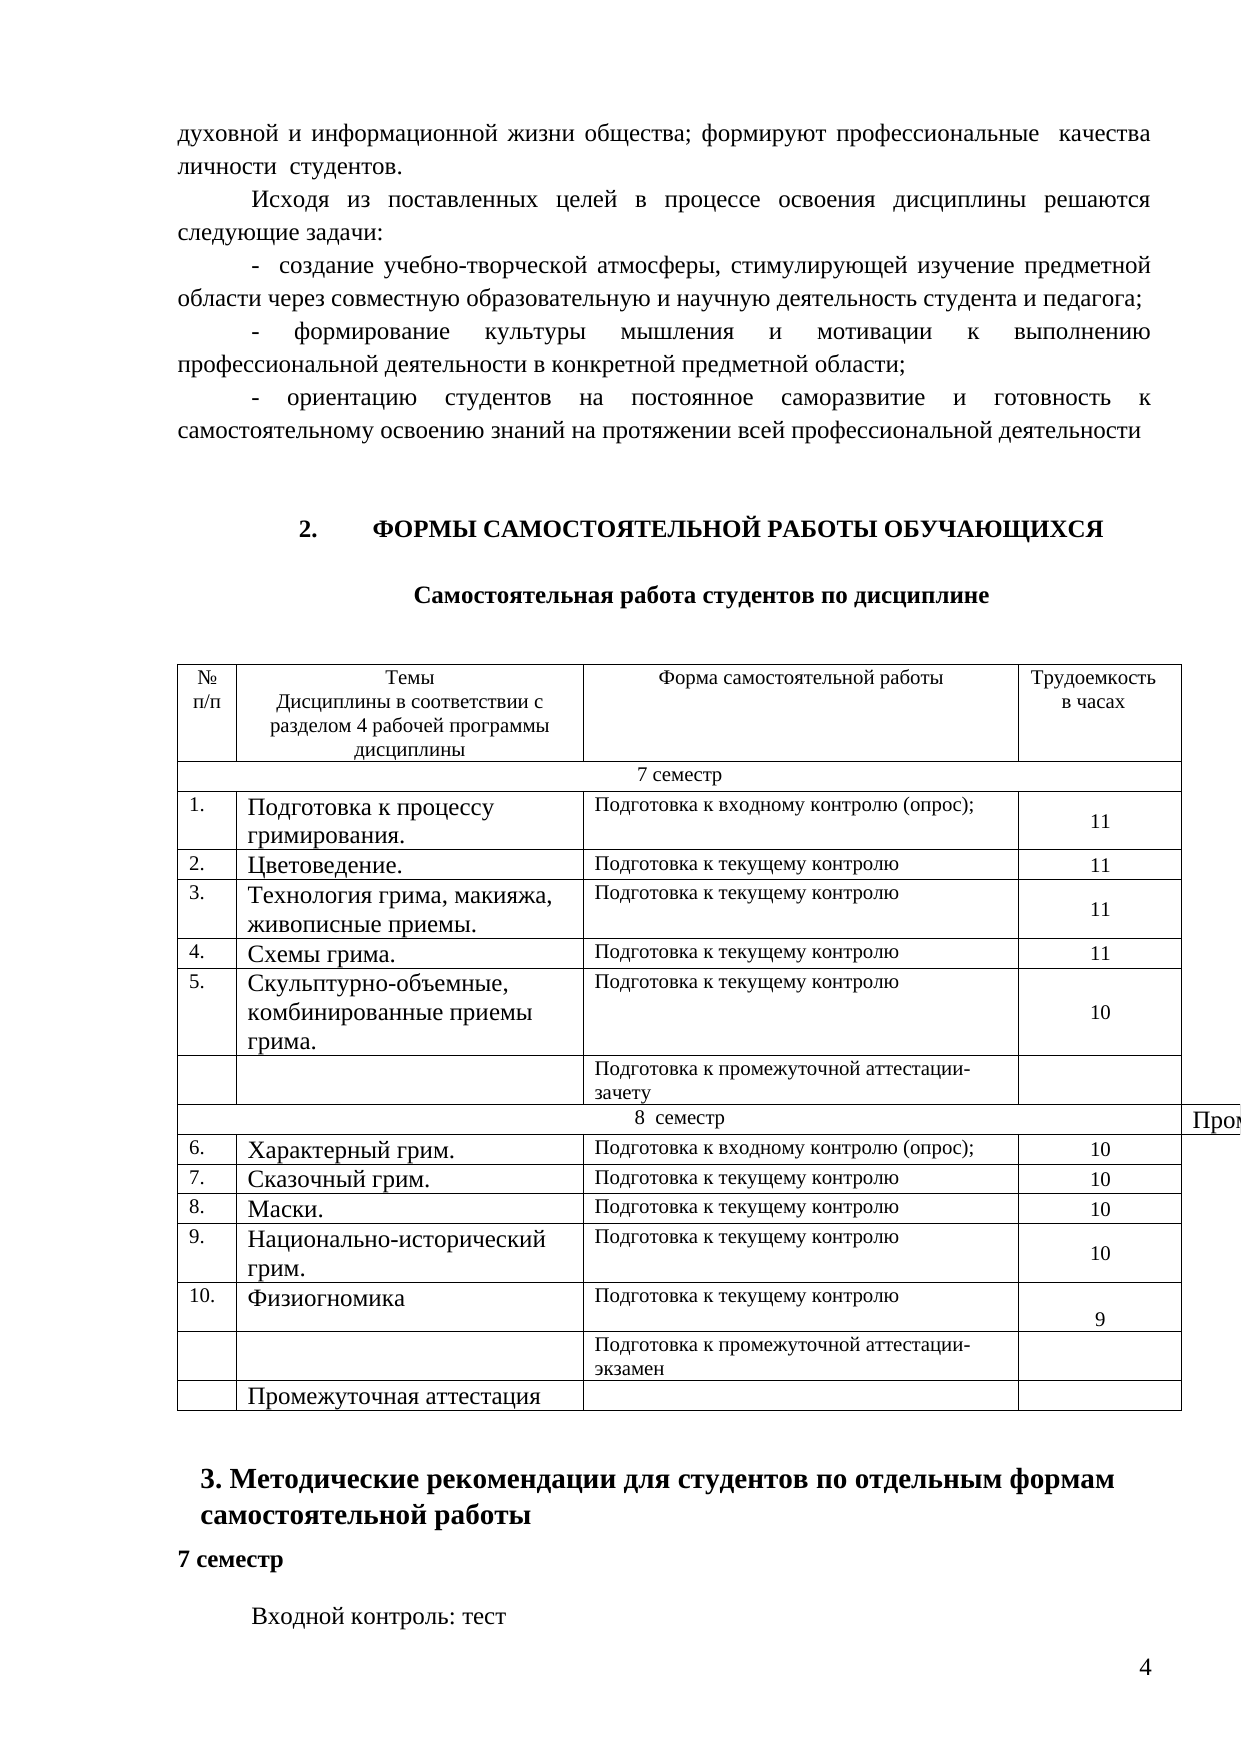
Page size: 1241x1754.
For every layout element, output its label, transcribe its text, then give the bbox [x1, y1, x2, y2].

table_header Форма самостоятельной работы [584, 665, 1018, 761]
table_cell [178, 880, 236, 938]
table_cell [237, 1332, 583, 1380]
table_cell Промежуточная аттестация [1182, 1105, 1240, 1134]
table_cell 7 семестр [178, 762, 1181, 791]
table_cell 10 [1019, 969, 1181, 1055]
table_cell Схемы грима. [237, 939, 583, 967]
table_cell [178, 1332, 236, 1380]
text Самостоятельная работа студентов по дисциплине [177, 580, 1152, 609]
table_cell Подготовка к промежуточной аттестации- зачету [584, 1056, 1018, 1104]
table_cell Национально-исторический грим. [237, 1224, 583, 1282]
table_cell Подготовка к промежуточной аттестации- экзамен [584, 1332, 1018, 1380]
table_cell Технология грима, макияжа, живописные приемы. [237, 880, 583, 938]
table_cell [1019, 1332, 1181, 1380]
table_cell 11 [1019, 792, 1181, 849]
table_cell [178, 1165, 236, 1193]
table_cell [178, 850, 236, 879]
table_cell 8 семестр [178, 1105, 1181, 1134]
table_header Трудоемкость в часах [1019, 665, 1181, 761]
table_cell [178, 1056, 236, 1104]
table_cell 11 [1019, 880, 1181, 938]
table_cell 10 [1019, 1135, 1181, 1163]
table_cell Подготовка к текущему контролю [584, 939, 1018, 967]
table_cell 11 [1019, 850, 1181, 879]
table_header Темы Дисциплины в соответствии с разделом 4 рабочей программы дисциплины [237, 665, 583, 761]
table_cell Маски. [237, 1194, 583, 1223]
table_cell Подготовка к текущему контролю [584, 1283, 1018, 1331]
table_cell 9 [1019, 1283, 1181, 1331]
table_cell Физиогномика [237, 1283, 583, 1331]
table_cell [178, 1194, 236, 1223]
text 2. ФОРМЫ САМОСТОЯТЕЛЬНОЙ РАБОТЫ ОБУЧАЮЩИХСЯ [177, 514, 1152, 543]
list - ориентацию студентов на постоянное саморазвитие и готовность к самостоятельному освоению знаний на протяжении всей профессиональной деятельности [177, 382, 1152, 444]
table_cell [1019, 1056, 1181, 1104]
text 7 семестр [177, 1544, 1152, 1573]
table_cell Подготовка к процессу гримирования. [237, 792, 583, 849]
text Входной контроль: тест [177, 1601, 1152, 1630]
list - создание учебно-творческой атмосферы, стимулирующей изучение предметной области через совместную образовательную и научную деятельность студента и педагога; [177, 250, 1152, 312]
table_cell Подготовка к текущему контролю [584, 1224, 1018, 1282]
table_cell [178, 1224, 236, 1282]
table_cell [178, 969, 236, 1055]
table_cell [178, 1381, 236, 1410]
table_cell [178, 1283, 236, 1331]
table_cell Скульптурно-объемные, комбинированные приемы грима. [237, 969, 583, 1055]
table_header № п/п [178, 665, 236, 761]
table_cell [237, 1056, 583, 1104]
list - формирование культуры мышления и мотивации к выполнению профессиональной деятельности в конкретной предметной области; [177, 316, 1152, 378]
text 3. Методические рекомендации для студентов по отдельным формам самостоятельной работы [200, 1461, 1152, 1531]
table_cell [178, 939, 236, 967]
table_cell 11 [1019, 939, 1181, 967]
table_cell [178, 1135, 236, 1163]
table_cell 10 [1019, 1224, 1181, 1282]
table_cell Подготовка к текущему контролю [584, 1165, 1018, 1193]
table_cell 10 [1019, 1165, 1181, 1193]
table_cell Подготовка к входному контролю (опрос); [584, 792, 1018, 849]
table_cell Подготовка к входному контролю (опрос); [584, 1135, 1018, 1163]
table_cell Подготовка к текущему контролю [584, 850, 1018, 879]
table_cell [584, 1381, 1018, 1410]
table_cell Сказочный грим. [237, 1165, 583, 1193]
table_cell 10 [1019, 1194, 1181, 1223]
table_cell Характерный грим. [237, 1135, 583, 1163]
table_cell Подготовка к текущему контролю [584, 880, 1018, 938]
table_cell Промежуточная аттестация [237, 1381, 583, 1410]
text Исходя из поставленных целей в процессе освоения дисциплины решаются следующие задачи: [177, 184, 1152, 246]
table_cell [1019, 1381, 1181, 1410]
table_cell Подготовка к текущему контролю [584, 969, 1018, 1055]
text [177, 118, 1152, 180]
table_cell [178, 792, 236, 849]
table_cell Цветоведение. [237, 850, 583, 879]
table_cell Подготовка к текущему контролю [584, 1194, 1018, 1223]
